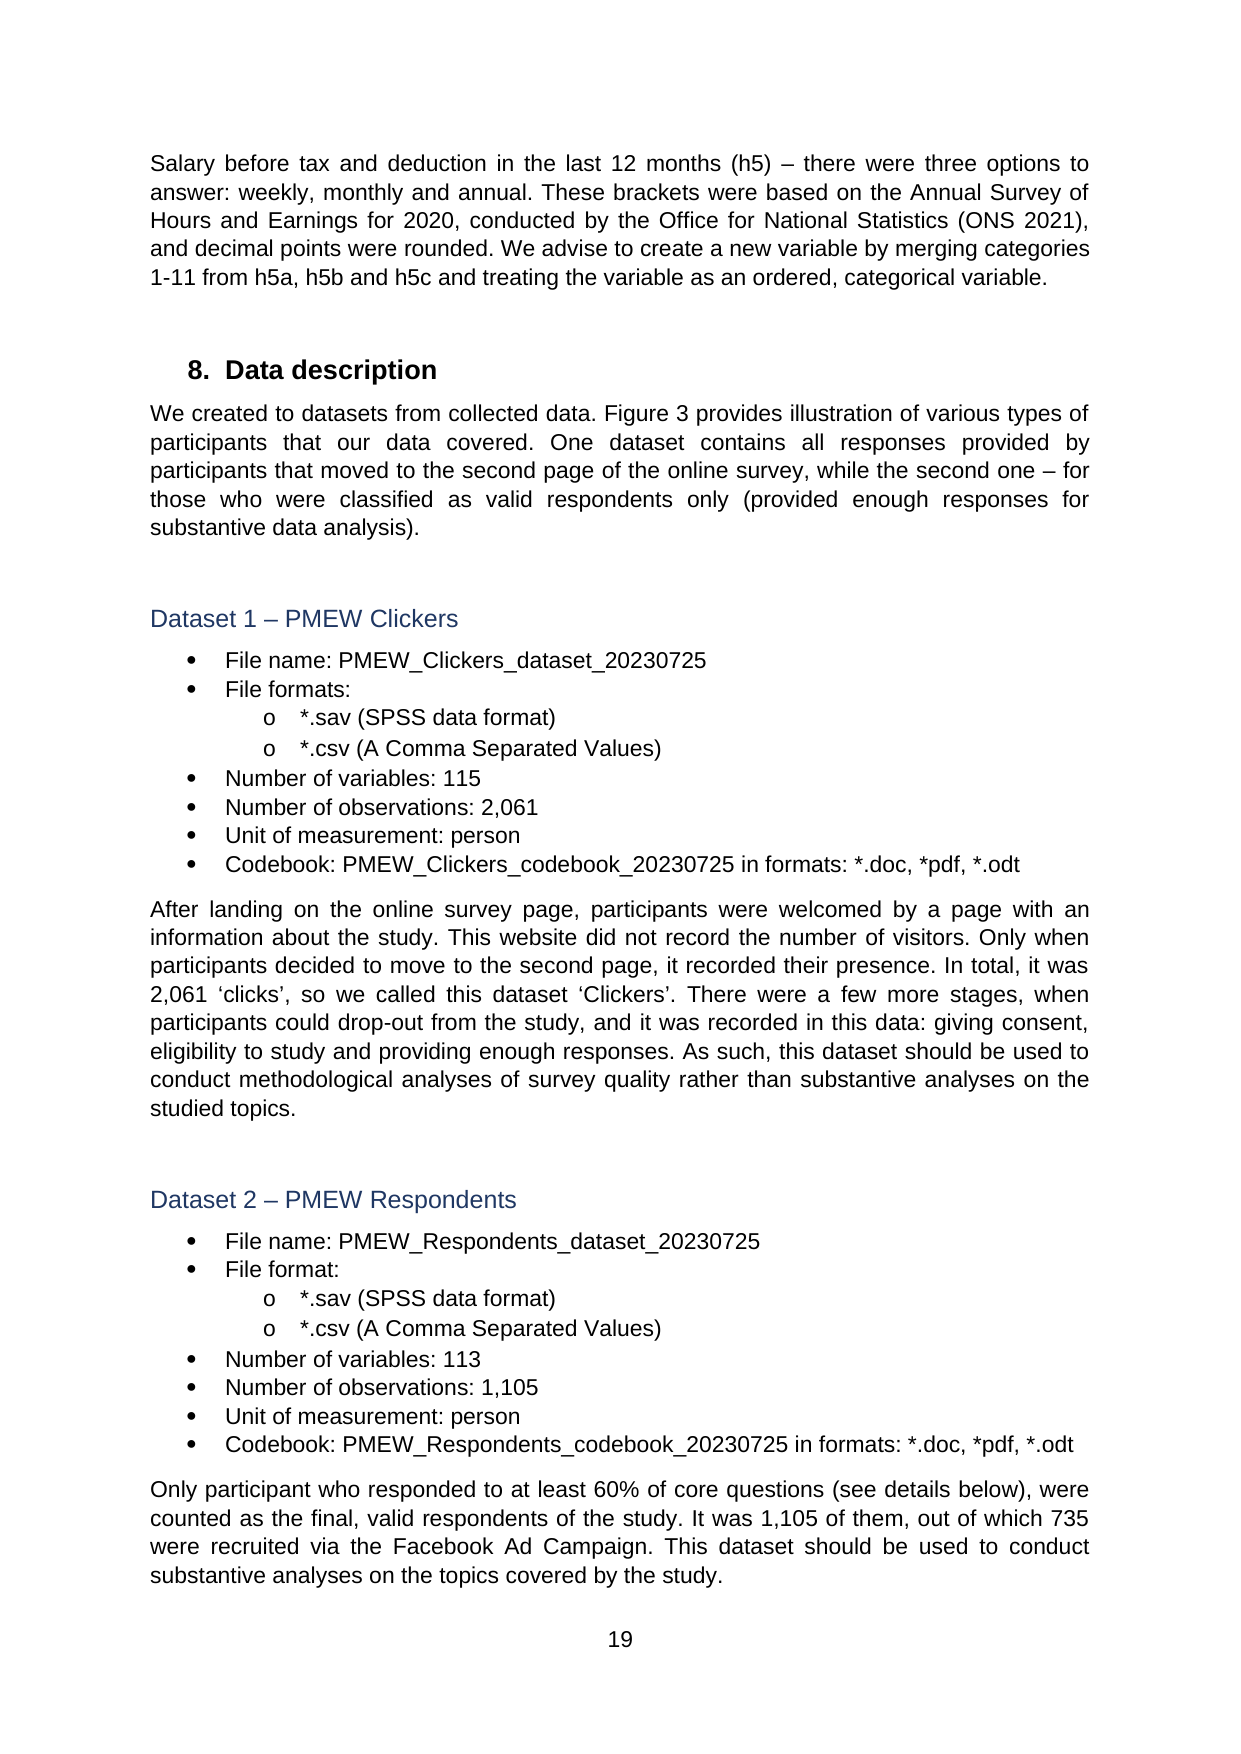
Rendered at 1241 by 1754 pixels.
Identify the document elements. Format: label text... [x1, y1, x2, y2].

list *.csv (A Comma Separated Values) [262, 735, 1090, 763]
text After landing on the online survey page, participants were welcomed by a page with an information about the study. This website did not record the number of visitors. Only when participants decided to move to the second page, it recorded their presence. In total, it was 2,061 ‘clicks’, so we called this dataset ‘Clickers’. There were a few more stages, when participants could drop-out from the study, and it was recorded in this data: giving consent, eligibility to study and providing enough responses. As such, this dataset should be used to conduct methodological analyses of survey quality rather than substantive analyses on the studied topics. [150, 896, 1090, 1121]
list Codebook: PMEW_Respondents_codebook_20230725 in formats: *.doc, *pdf, *.odt [187, 1431, 1090, 1458]
list File format: [187, 1256, 1090, 1283]
list *.sav (SPSS data format) [262, 1285, 1090, 1313]
list Codebook: PMEW_Clickers_codebook_20230725 in formats: *.doc, *pdf, *.odt [187, 851, 1090, 877]
subtitle Data description [187, 354, 1090, 385]
list Number of variables: 113 [187, 1346, 1090, 1372]
subtitle Dataset 1 – PMEW Clickers [150, 604, 1090, 633]
list File name: PMEW_Respondents_dataset_20230725 [187, 1228, 1090, 1254]
list Unit of measurement: person [187, 822, 1090, 848]
text We created to datasets from collected data. Figure 3 provides illustration of various types of participants that our data covered. One dataset contains all responses provided by participants that moved to the second page of the online survey, while the second one – for those who were classified as valid respondents only (provided enough responses for substantive data analysis). [150, 400, 1090, 540]
list *.csv (A Comma Separated Values) [262, 1315, 1090, 1344]
list *.sav (SPSS data format) [262, 704, 1090, 732]
list Number of variables: 115 [187, 765, 1090, 792]
text Salary before tax and deduction in the last 12 months (h5) – there were three options to answer: weekly, monthly and annual. These brackets were based on the Annual Survey of Hours and Earnings for 2020, conducted by the Office for National Statistics (ONS 2021), and decimal points were rounded. We advise to create a new variable by merging categories 1-11 from h5a, h5b and h5c and treating the variable as an ordered, categorical variable. [150, 150, 1090, 290]
list Number of observations: 1,105 [187, 1374, 1090, 1401]
list Unit of measurement: person [187, 1403, 1090, 1429]
subtitle Dataset 2 – PMEW Respondents [150, 1185, 1090, 1214]
list File formats: [187, 676, 1090, 702]
list Number of observations: 2,061 [187, 794, 1090, 820]
list File name: PMEW_Clickers_dataset_20230725 [187, 647, 1090, 674]
text Only participant who responded to at least 60% of core questions (see details below), were counted as the final, valid respondents of the study. It was 1,105 of them, out of which 735 were recruited via the Facebook Ad Campaign. This dataset should be used to conduct substantive analyses on the topics covered by the study. [150, 1476, 1090, 1588]
